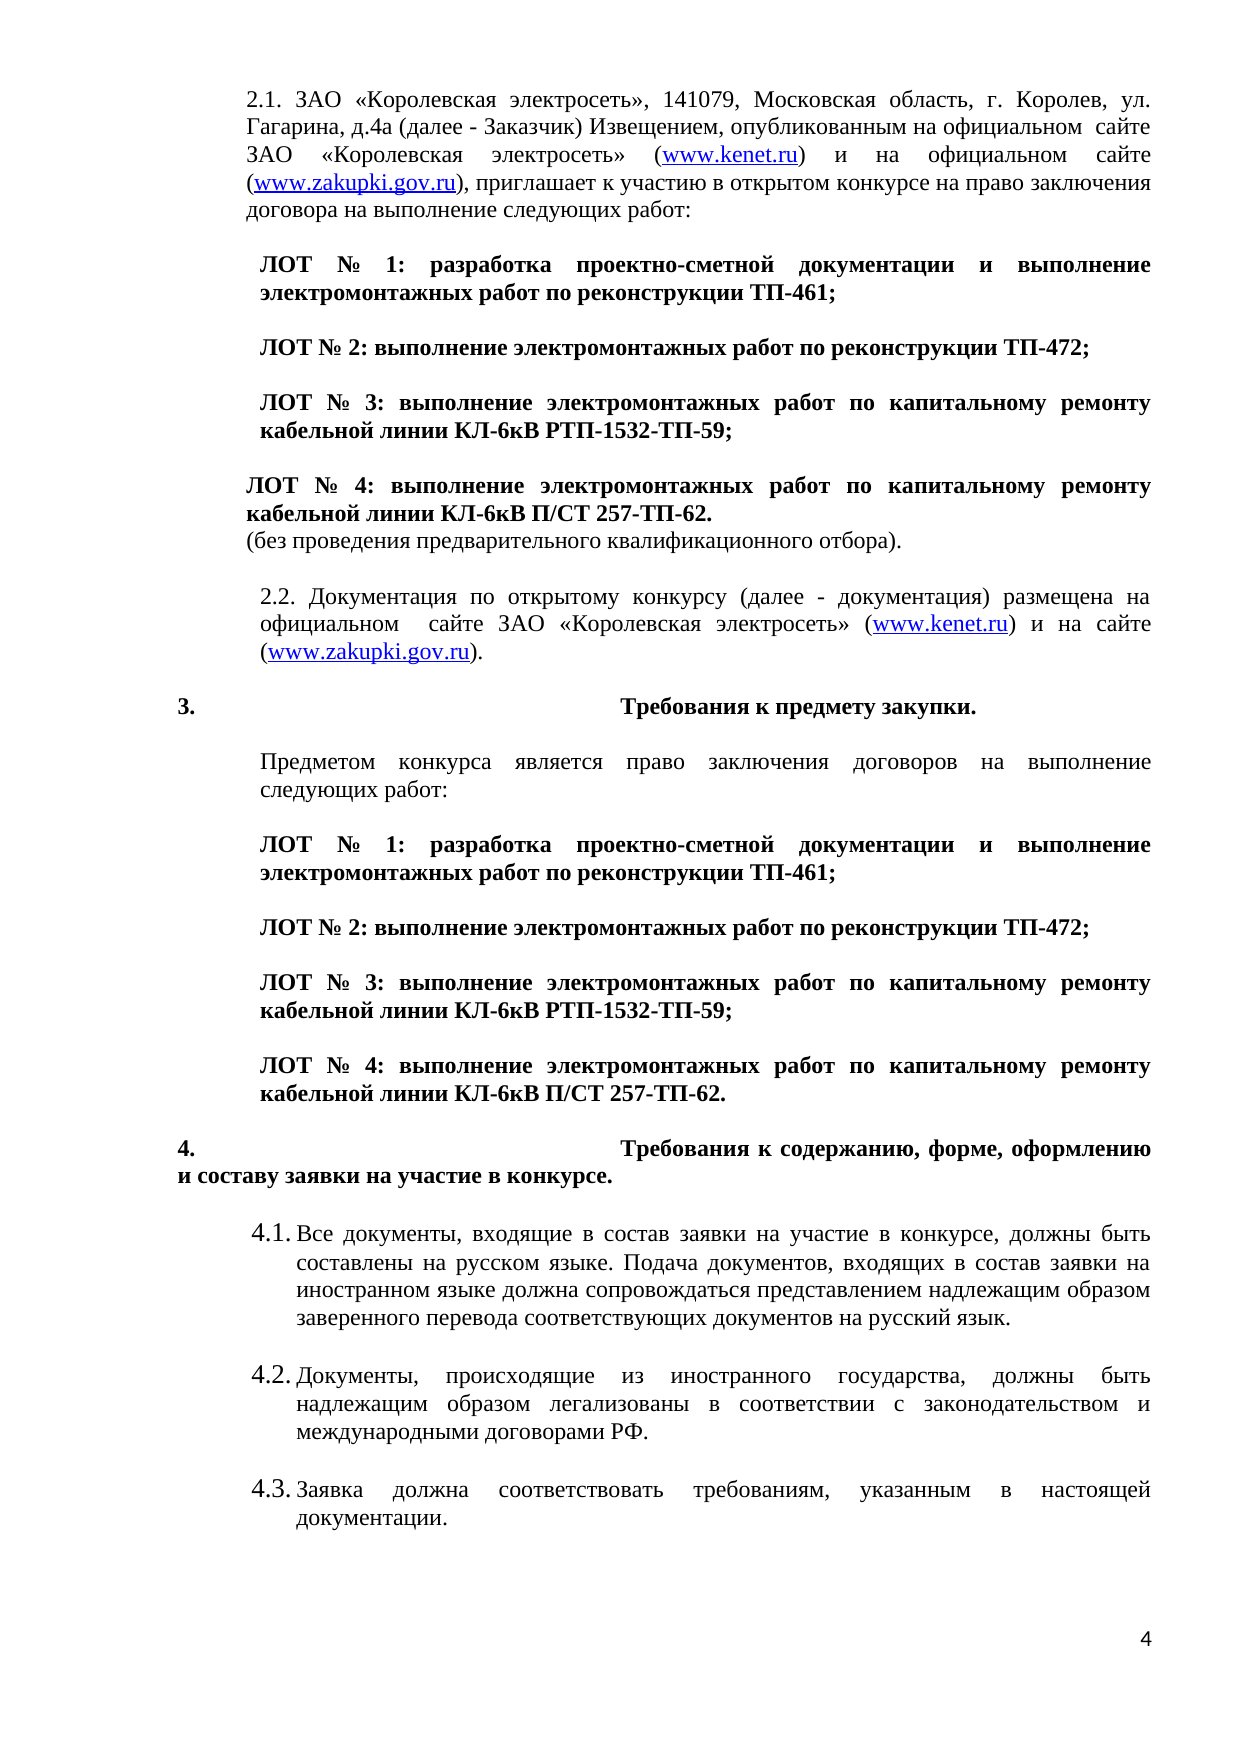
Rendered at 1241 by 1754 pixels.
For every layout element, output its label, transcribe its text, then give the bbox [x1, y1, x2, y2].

list 2.1. ЗАО «Королевская электросеть», 141079, Московская область, г. Королев, ул. Гагарина, д.4а (далее - Заказчик) Извещением, опубликованным на официальном сайте ЗАО «Королевская электросеть» (www.kenet.ru) и на официальном сайте (www.zakupki.gov.ru), приглашает к участию в открытом конкурсе на право заключения договора на выполнение следующих работ: [246, 85, 1152, 223]
list Требования к содержанию, форме, оформлению и составу заявки на участие в конкурсе. [177, 1134, 1152, 1189]
list Заявка должна соответствовать требованиям, указанным в настоящей документации. [251, 1472, 1152, 1531]
list (без проведения предварительного квалификационного отбора). [246, 526, 1152, 554]
list ЛОТ № 4: выполнение электромонтажных работ по капитальному ремонту кабельной линии КЛ-6кВ П/СТ 257-ТП-62. [260, 1051, 1152, 1106]
list Предметом конкурса является право заключения договоров на выполнение следующих работ: [260, 747, 1152, 802]
list ЛОТ № 3: выполнение электромонтажных работ по капитальному ремонту кабельной линии КЛ-6кВ РТП-1532-ТП-59; [260, 968, 1152, 1023]
list 2.2. Документация по открытому конкурсу (далее - документация) размещена на официальном сайте ЗАО «Королевская электросеть» (www.kenet.ru) и на сайте (www.zakupki.gov.ru). [260, 582, 1152, 664]
list Документы, происходящие из иностранного государства, должны быть надлежащим образом легализованы в соответствии с законодательством и международными договорами РФ. [251, 1358, 1152, 1444]
list Требования к предмету закупки. [177, 692, 1152, 720]
list ЛОТ № 2: выполнение электромонтажных работ по реконструкции ТП-472; [260, 333, 1152, 361]
list ЛОТ № 1: разработка проектно-сметной документации и выполнение электромонтажных работ по реконструкции ТП-461; [260, 250, 1152, 306]
list ЛОТ № 3: выполнение электромонтажных работ по капитальному ремонту кабельной линии КЛ-6кВ РТП-1532-ТП-59; [260, 388, 1152, 444]
list Все документы, входящие в состав заявки на участие в конкурсе, должны быть составлены на русском языке. Подача документов, входящих в состав заявки на иностранном языке должна сопровождаться представлением надлежащим образом заверенного перевода соответствующих документов на русский язык. [251, 1217, 1152, 1331]
list ЛОТ № 2: выполнение электромонтажных работ по реконструкции ТП-472; [260, 913, 1152, 941]
list ЛОТ № 1: разработка проектно-сметной документации и выполнение электромонтажных работ по реконструкции ТП-461; [260, 830, 1152, 885]
list ЛОТ № 4: выполнение электромонтажных работ по капитальному ремонту кабельной линии КЛ-6кВ П/СТ 257-ТП-62. [246, 471, 1152, 526]
